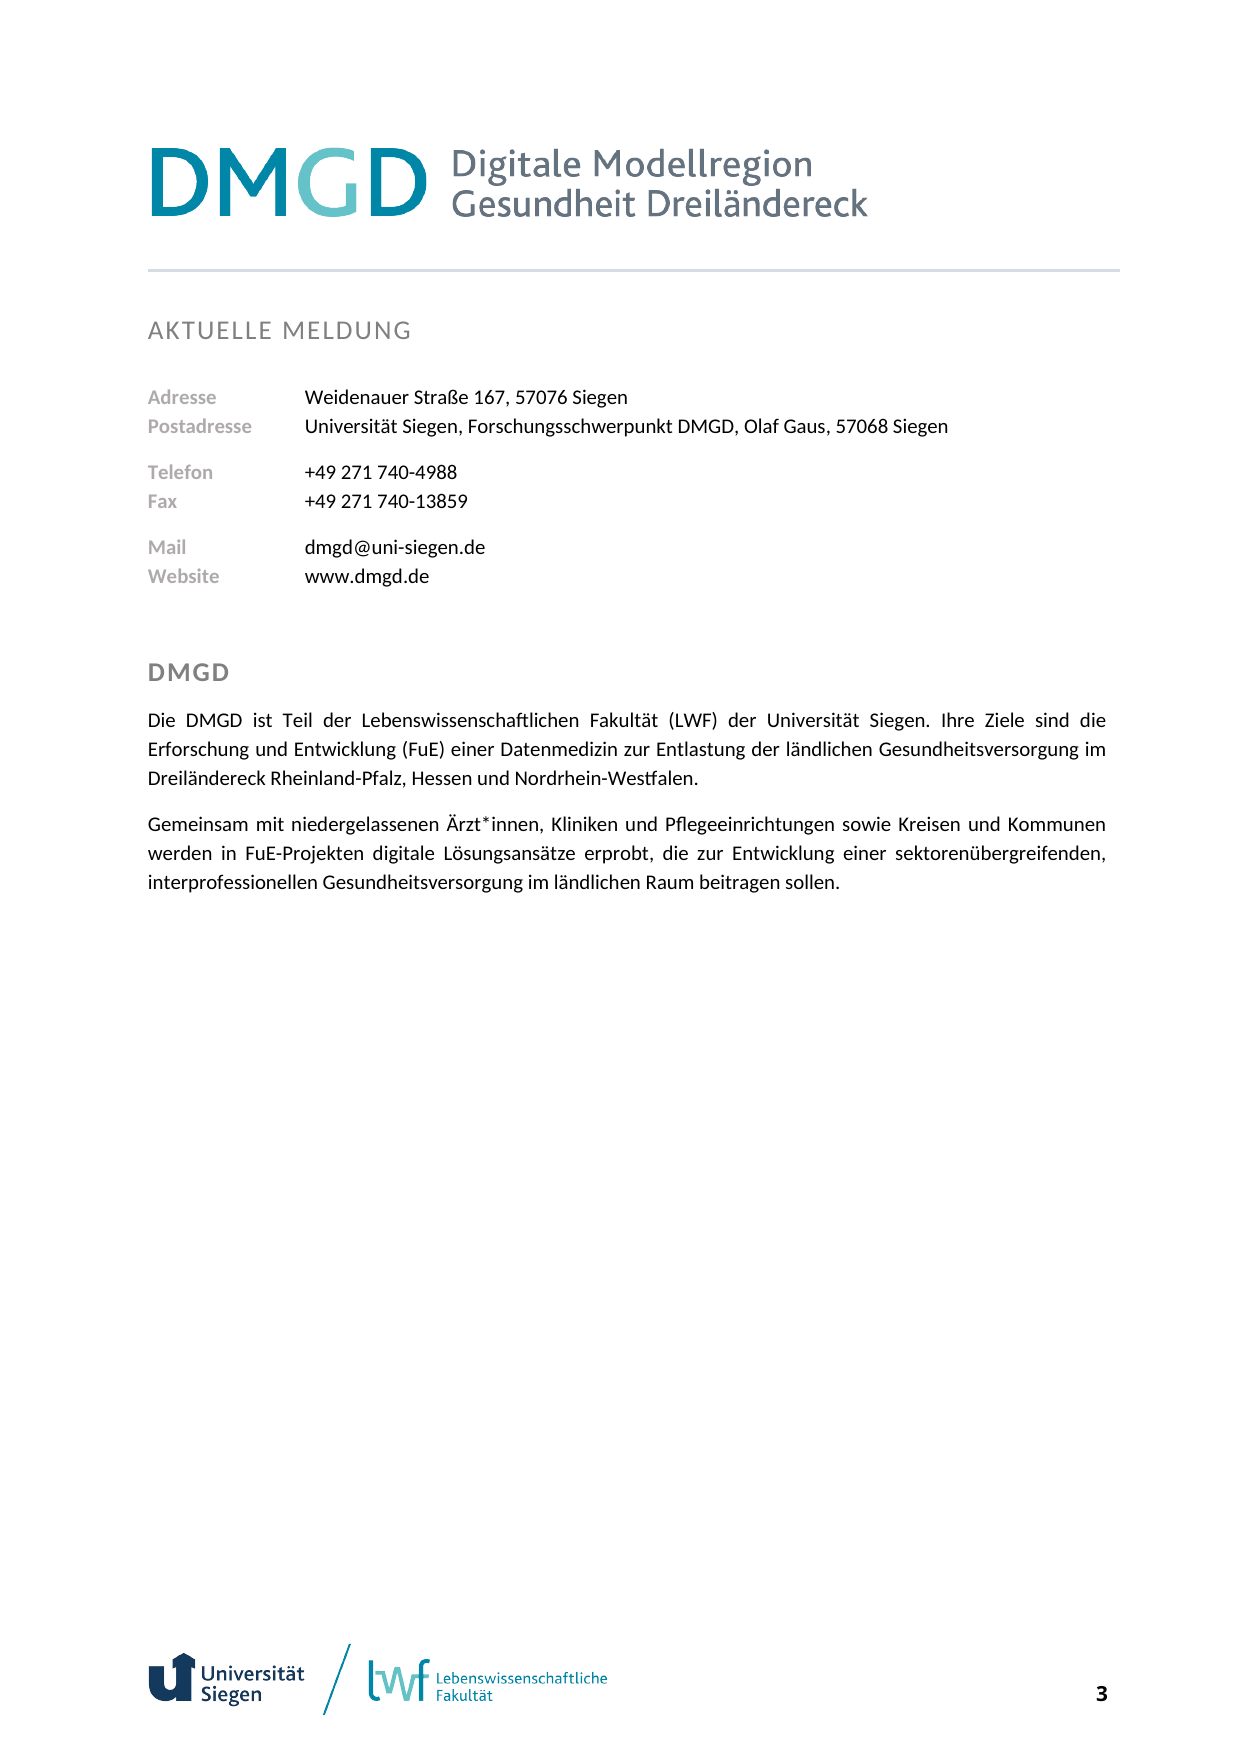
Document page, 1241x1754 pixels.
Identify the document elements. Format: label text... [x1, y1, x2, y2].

picture [103, 93, 920, 261]
text Telefon +49 271 740-4988 Fax +49 271 740-13859 [148, 459, 1107, 513]
text DMGD [148, 655, 1107, 688]
text Die DMGD ist Teil der Lebenswissenschaftlichen Fakultät (LWF) der Universität Siegen. Ihre Ziele sind die Erforschung und Entwicklung (FuE) einer Datenmedizin zur Entlastung der ländlichen Gesundheitsversorgung im Dreiländereck Rheinland-Pfalz, Hessen und Nordrhein-Westfalen. [148, 707, 1107, 791]
text Adresse Weidenauer Straße 167, 57076 Siegen Postadresse Universität Siegen, Forschungsschwerpunkt DMGD, Olaf Gaus, 57068 Siegen [148, 384, 1107, 438]
text Gemeinsam mit niedergelassenen Ärzt*innen, Kliniken und Pflegeeinrichtungen sowie Kreisen und Kommunen werden in FuE-Projekten digitale Lösungsansätze erprobt, die zur Entwicklung einer sektorenübergreifenden, interprofessionellen Gesundheitsversorgung im ländlichen Raum beitragen sollen. [148, 811, 1107, 895]
picture [133, 1631, 624, 1731]
text Mail dmgd@uni-siegen.de Website www.dmgd.de [148, 534, 1107, 588]
